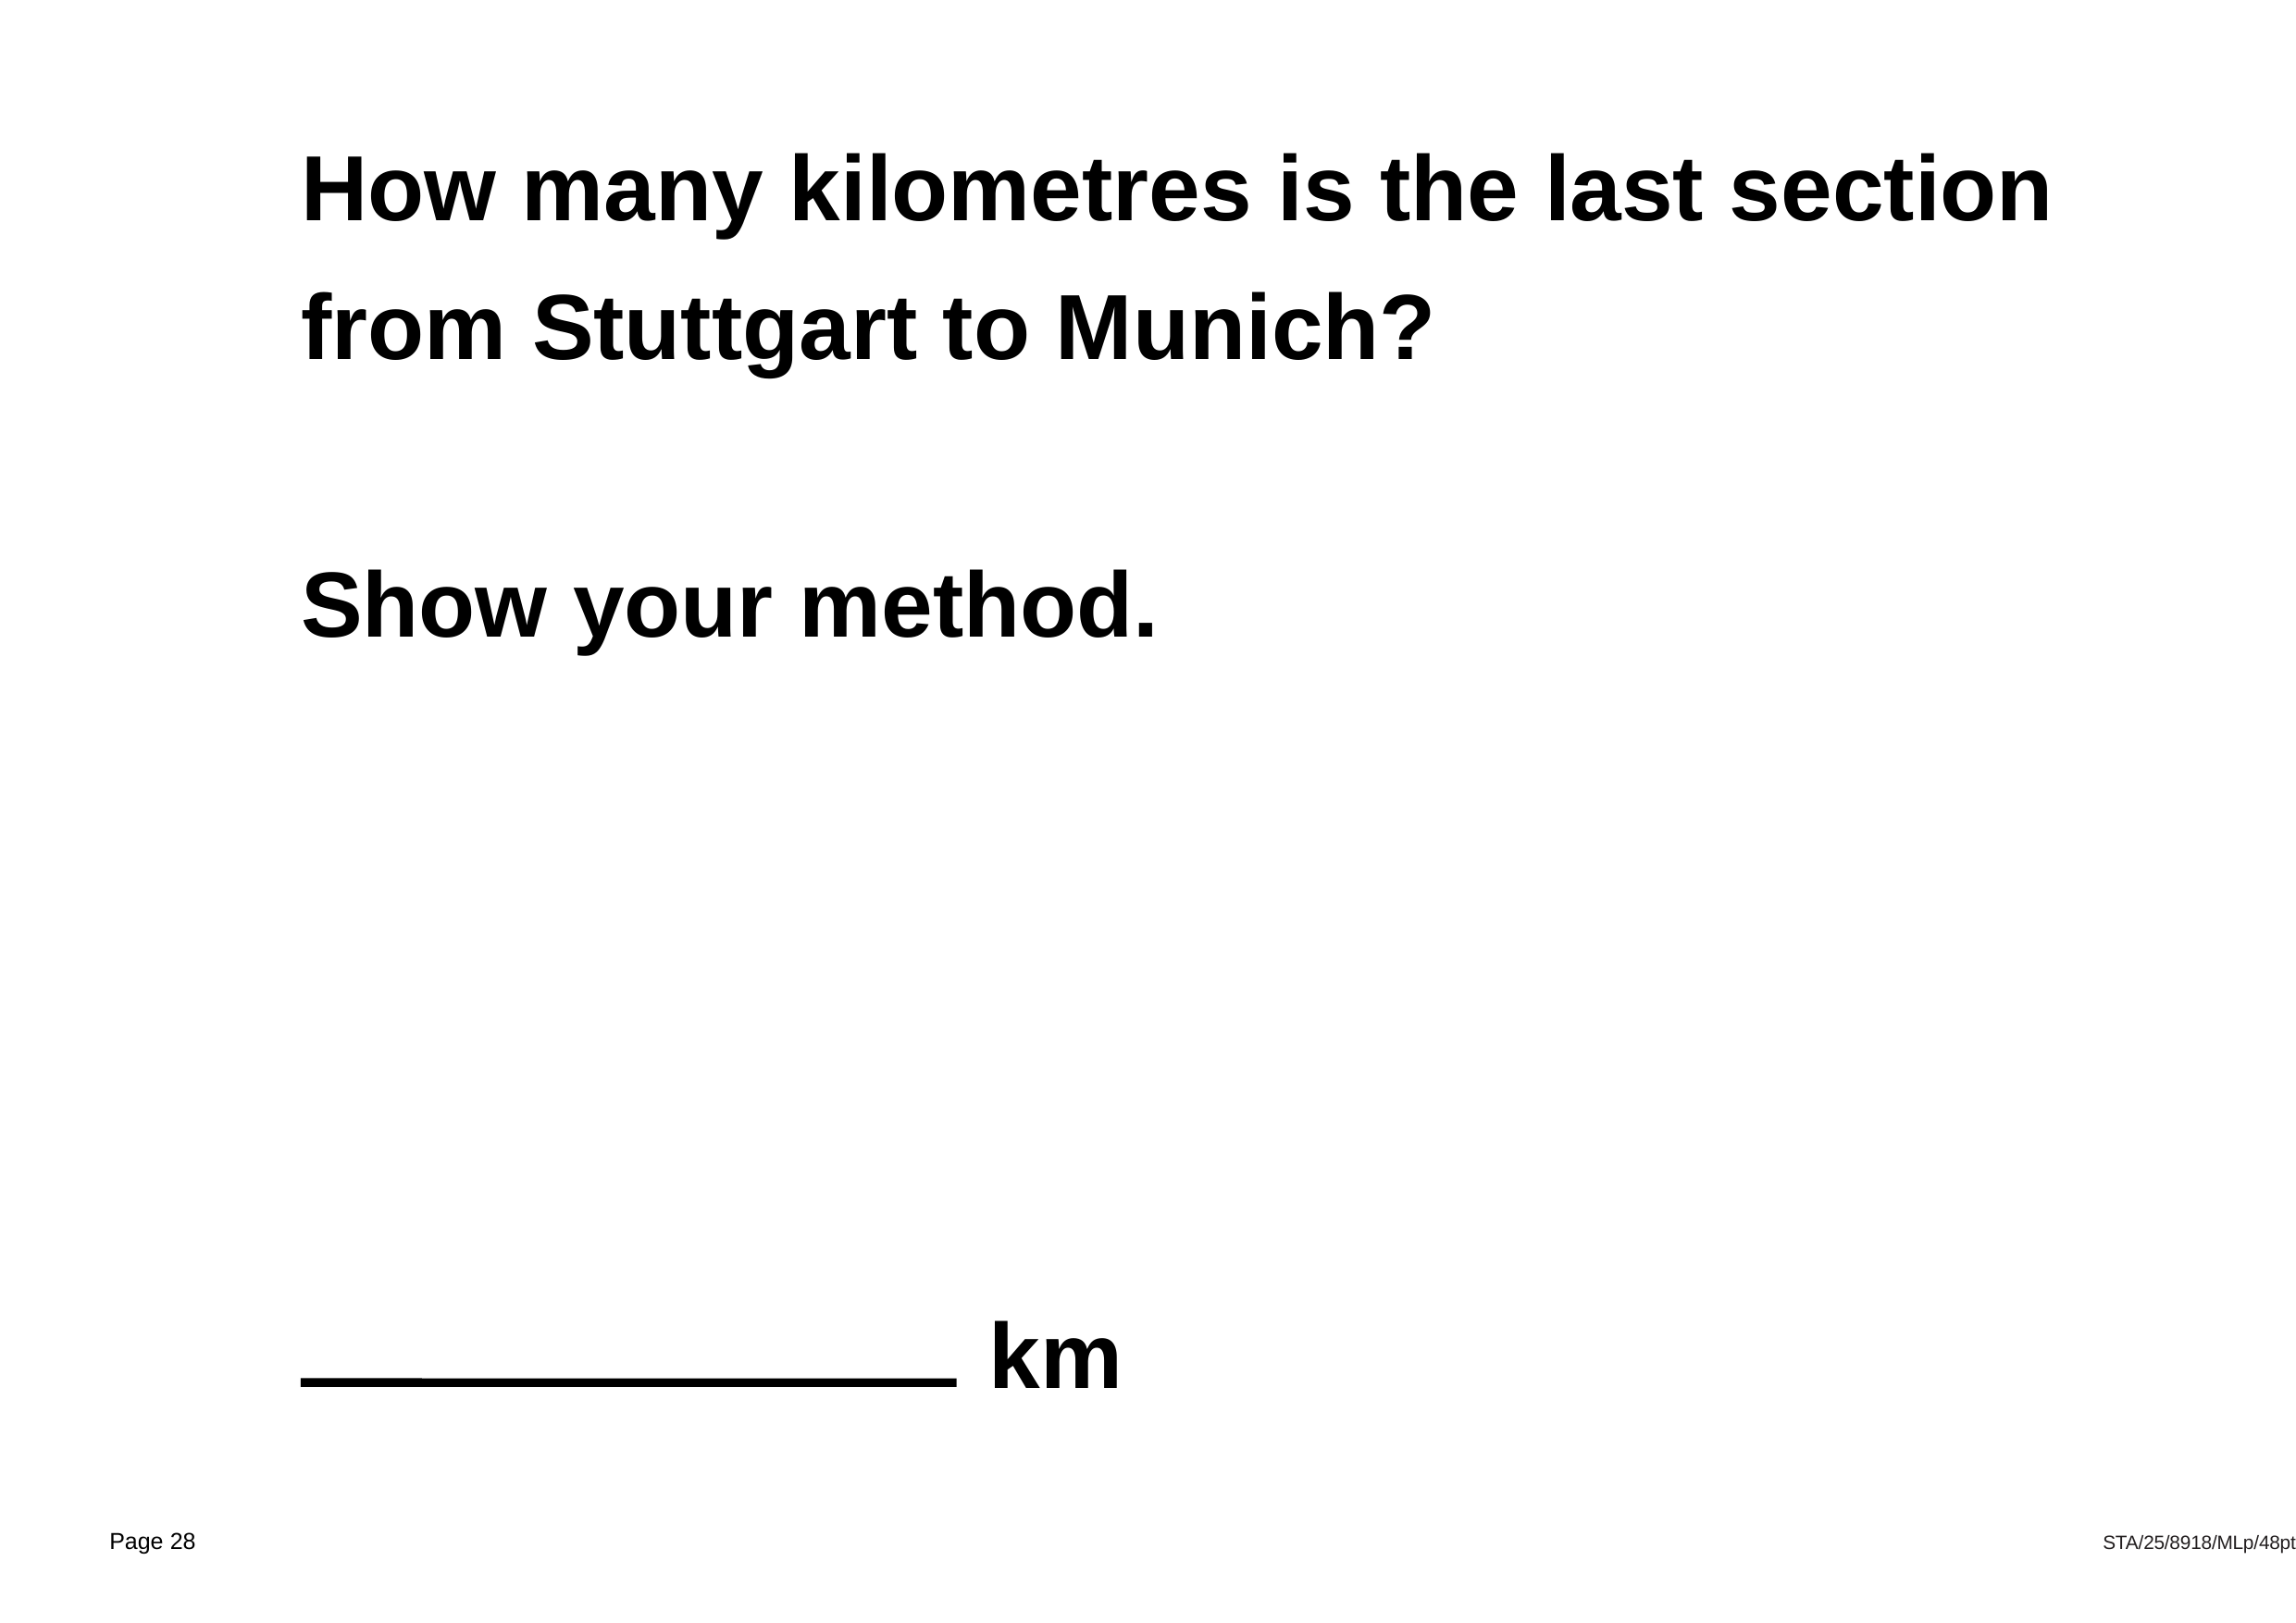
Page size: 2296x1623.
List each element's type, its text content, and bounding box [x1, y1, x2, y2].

text Show your method. [301, 526, 2186, 664]
text How many kilometres is the last section from Stuttgart to Munich? [301, 109, 2186, 387]
text km [301, 1000, 2186, 1417]
